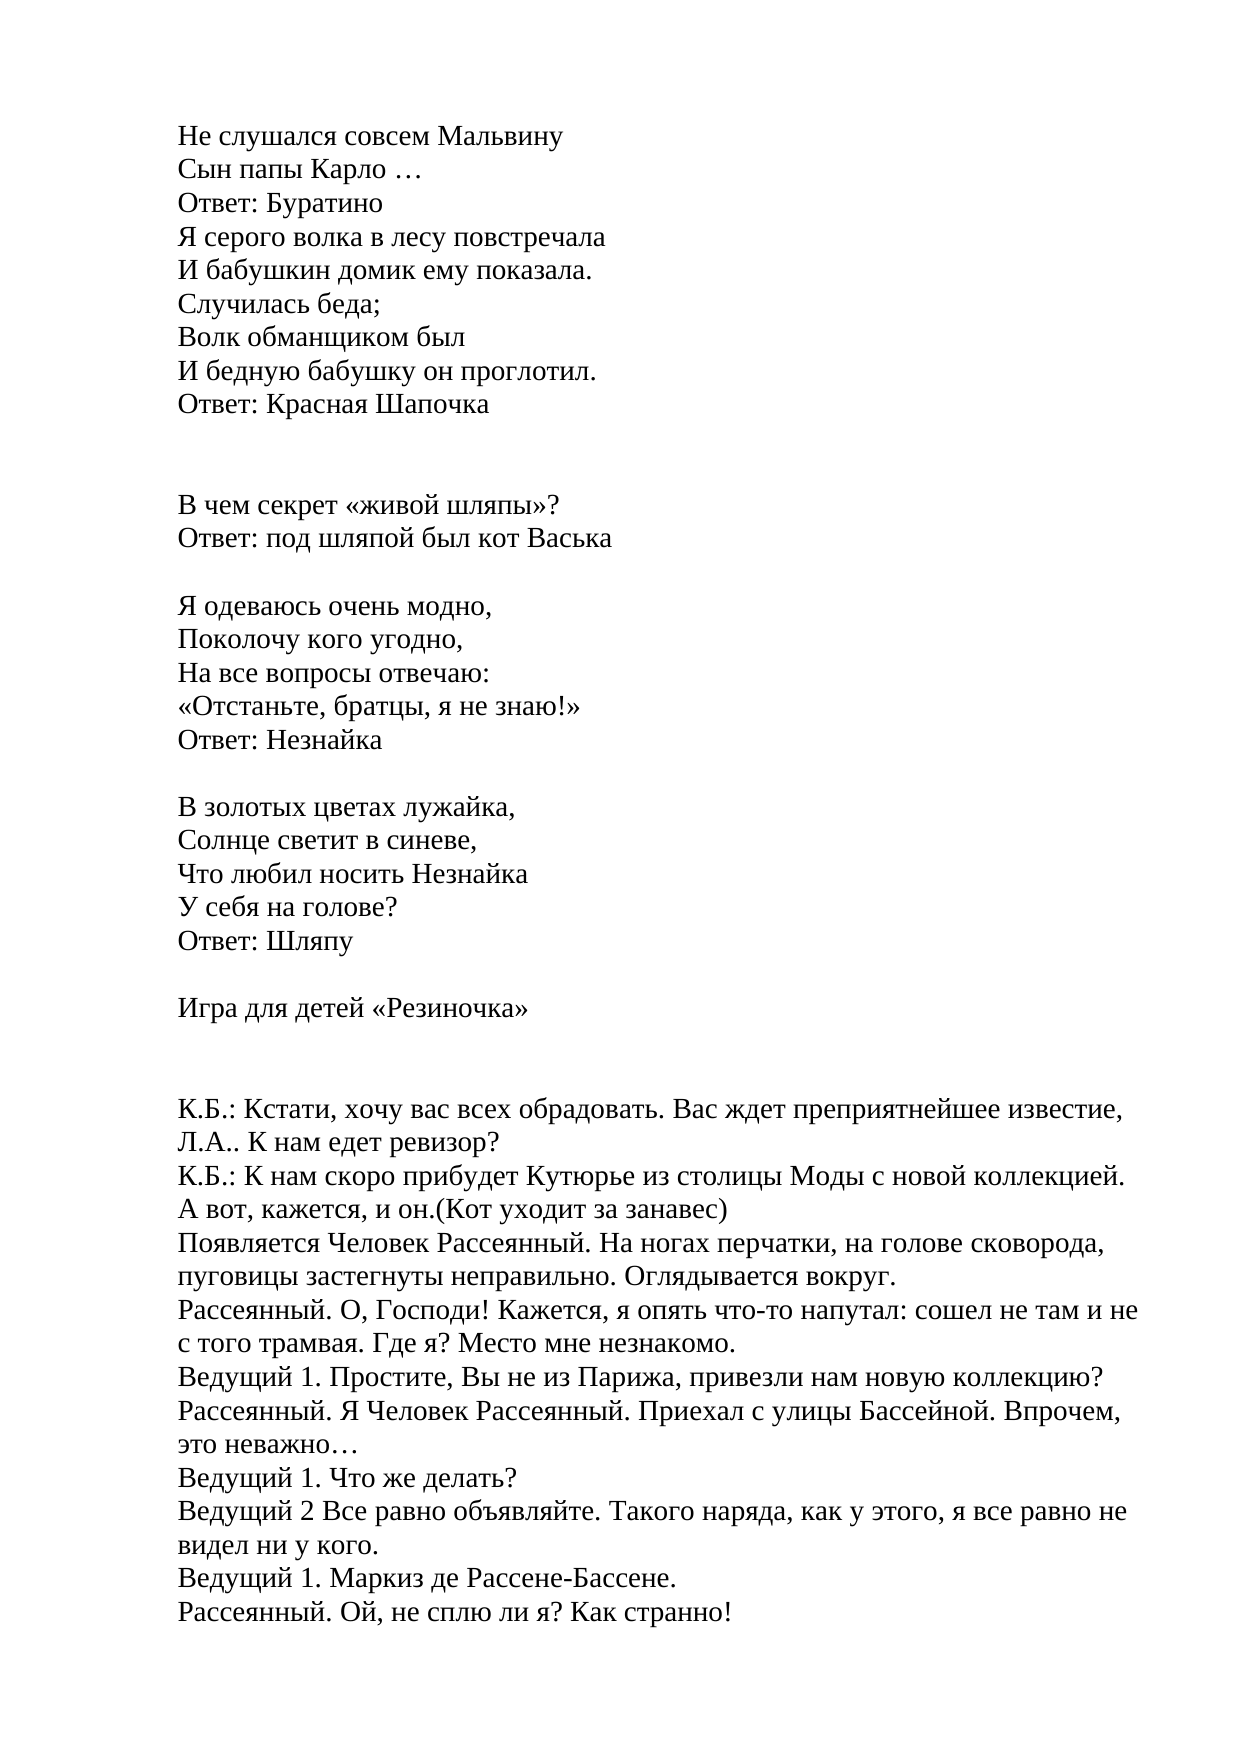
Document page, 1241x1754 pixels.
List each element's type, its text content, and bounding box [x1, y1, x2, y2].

text И бабушкин домик ему показала. [177, 252, 1152, 286]
text Что любил носить Незнайка [177, 856, 1152, 889]
text Ответ: Красная Шапочка [177, 386, 1152, 420]
text В золотых цветах лужайка, [177, 789, 1152, 822]
text Волк обманщиком был [177, 319, 1152, 353]
text И бедную бабушку он проглотил. [177, 353, 1152, 386]
text Не слушался совсем Мальвину [177, 118, 1152, 152]
text Ответ: Незнайка [177, 722, 1152, 755]
text Появляется Человек Рассеянный. На ногах перчатки, на голове сковорода, пуговицы застегнуты неправильно. Оглядывается вокруг. [177, 1225, 1152, 1292]
text Я серого волка в лесу повстречала [177, 219, 1152, 252]
text Солнце светит в синеве, [177, 822, 1152, 856]
text Ответ: Шляпу [177, 923, 1152, 957]
text Поколочу кого угодно, [177, 621, 1152, 655]
text К.Б.: Кстати, хочу вас всех обрадовать. Вас ждет преприятнейшее известие, Л.А.. К нам едет ревизор? К.Б.: К нам скоро прибудет Кутюрье из столицы Моды с новой коллекцией. А вот, кажется, и он.(Кот уходит за занавес) [177, 1091, 1152, 1225]
text На все вопросы отвечаю: [177, 655, 1152, 688]
text Случилась беда; [177, 286, 1152, 319]
text Игра для детей «Резиночка» [177, 990, 1152, 1024]
text Сын папы Карло … [177, 152, 1152, 185]
text У себя на голове? [177, 889, 1152, 923]
text «Отстаньте, братцы, я не знаю!» [177, 688, 1152, 722]
text Ответ: Буратино [177, 185, 1152, 219]
text В чем секрет «живой шляпы»? Ответ: под шляпой был кот Васька [177, 487, 1152, 554]
text Рассеянный. О, Господи! Кажется, я опять что-то напутал: сошел не там и не с того трамвая. Где я? Место мне незнакомо. Ведущий 1. Простите, Вы не из Парижа, привезли нам новую коллекцию? Рассеянный. Я Человек Рассеянный. Приехал с улицы Бассейной. Впрочем, это неважно… Ведущий 1. Что же делать? Ведущий 2 Все равно объявляйте. Такого наряда, как у этого, я все равно не видел ни у кого. Ведущий 1. Маркиз де Рассене-Бассене. Рассеянный. Ой, не сплю ли я? Как странно! [177, 1292, 1152, 1627]
text Я одеваюсь очень модно, [177, 588, 1152, 621]
